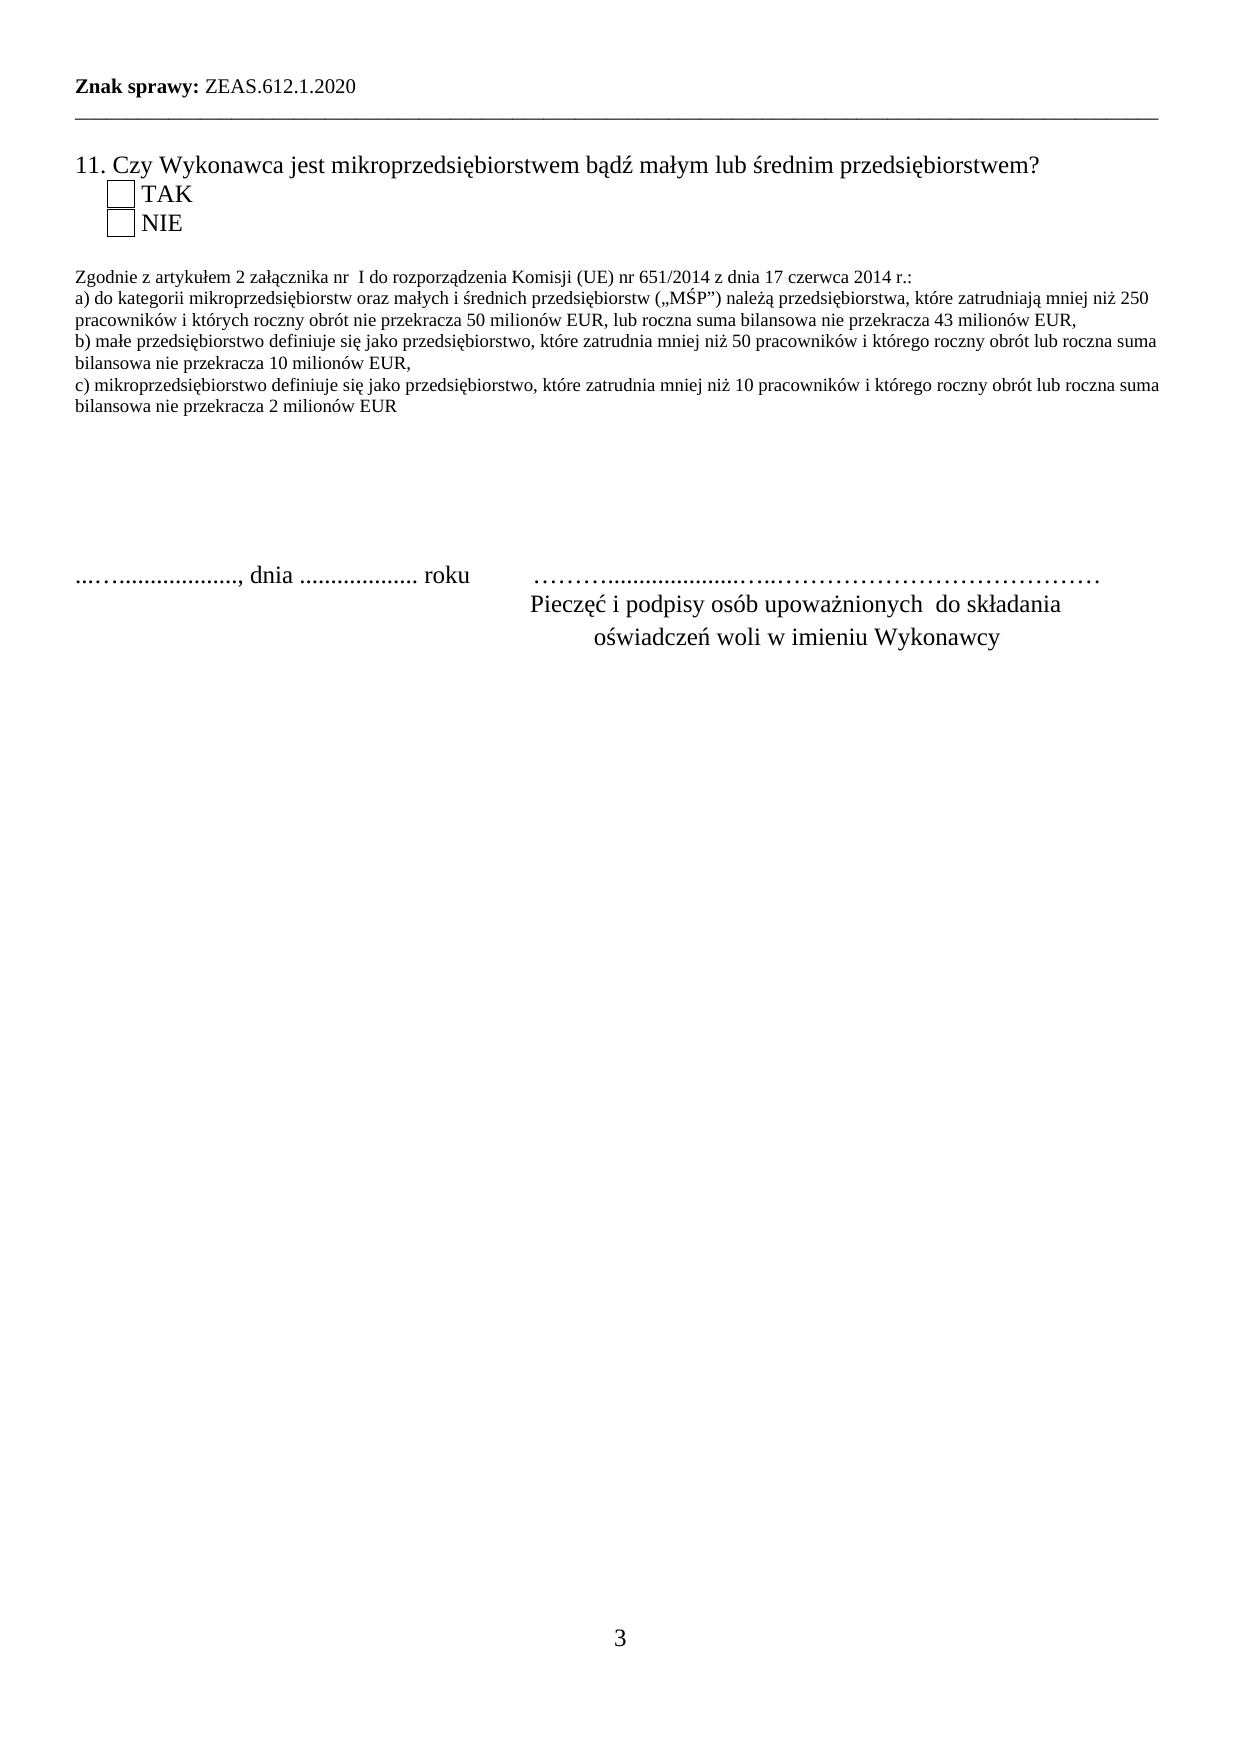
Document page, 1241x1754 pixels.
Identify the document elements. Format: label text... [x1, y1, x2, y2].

text oświadczeń woli w imieniu Wykonawcy [544, 622, 1165, 651]
text 11. Czy Wykonawca jest mikroprzedsiębiorstwem bądź małym lub średnim przedsiębiorstwem? [75, 151, 1165, 179]
text a) do kategorii mikroprzedsiębiorstw oraz małych i średnich przedsiębiorstw („MŚP”) należą przedsiębiorstwa, które zatrudniają mniej niż 250 pracowników i których roczny obrót nie przekracza 50 milionów EUR, lub roczna suma bilansowa nie przekracza 43 milionów EUR, [75, 287, 1165, 330]
text Zgodnie z artykułem 2 załącznika nr I do rozporządzenia Komisji (UE) nr 651/2014 z dnia 17 czerwca 2014 r.: [75, 266, 1165, 287]
text b) małe przedsiębiorstwo definiuje się jako przedsiębiorstwo, które zatrudnia mniej niż 50 pracowników i którego roczny obrót lub roczna suma bilansowa nie przekracza 10 milionów EUR, [75, 330, 1165, 373]
text NIE [75, 208, 1165, 237]
text Pieczęć i podpisy osób upoważnionych do składania [517, 589, 1165, 618]
text ...…..................., dnia ................... roku ……….....................…..………………………………… [75, 560, 1165, 589]
text TAK [75, 179, 1165, 208]
text c) mikroprzedsiębiorstwo definiuje się jako przedsiębiorstwo, które zatrudnia mniej niż 10 pracowników i którego roczny obrót lub roczna suma bilansowa nie przekracza 2 milionów EUR [75, 373, 1165, 417]
